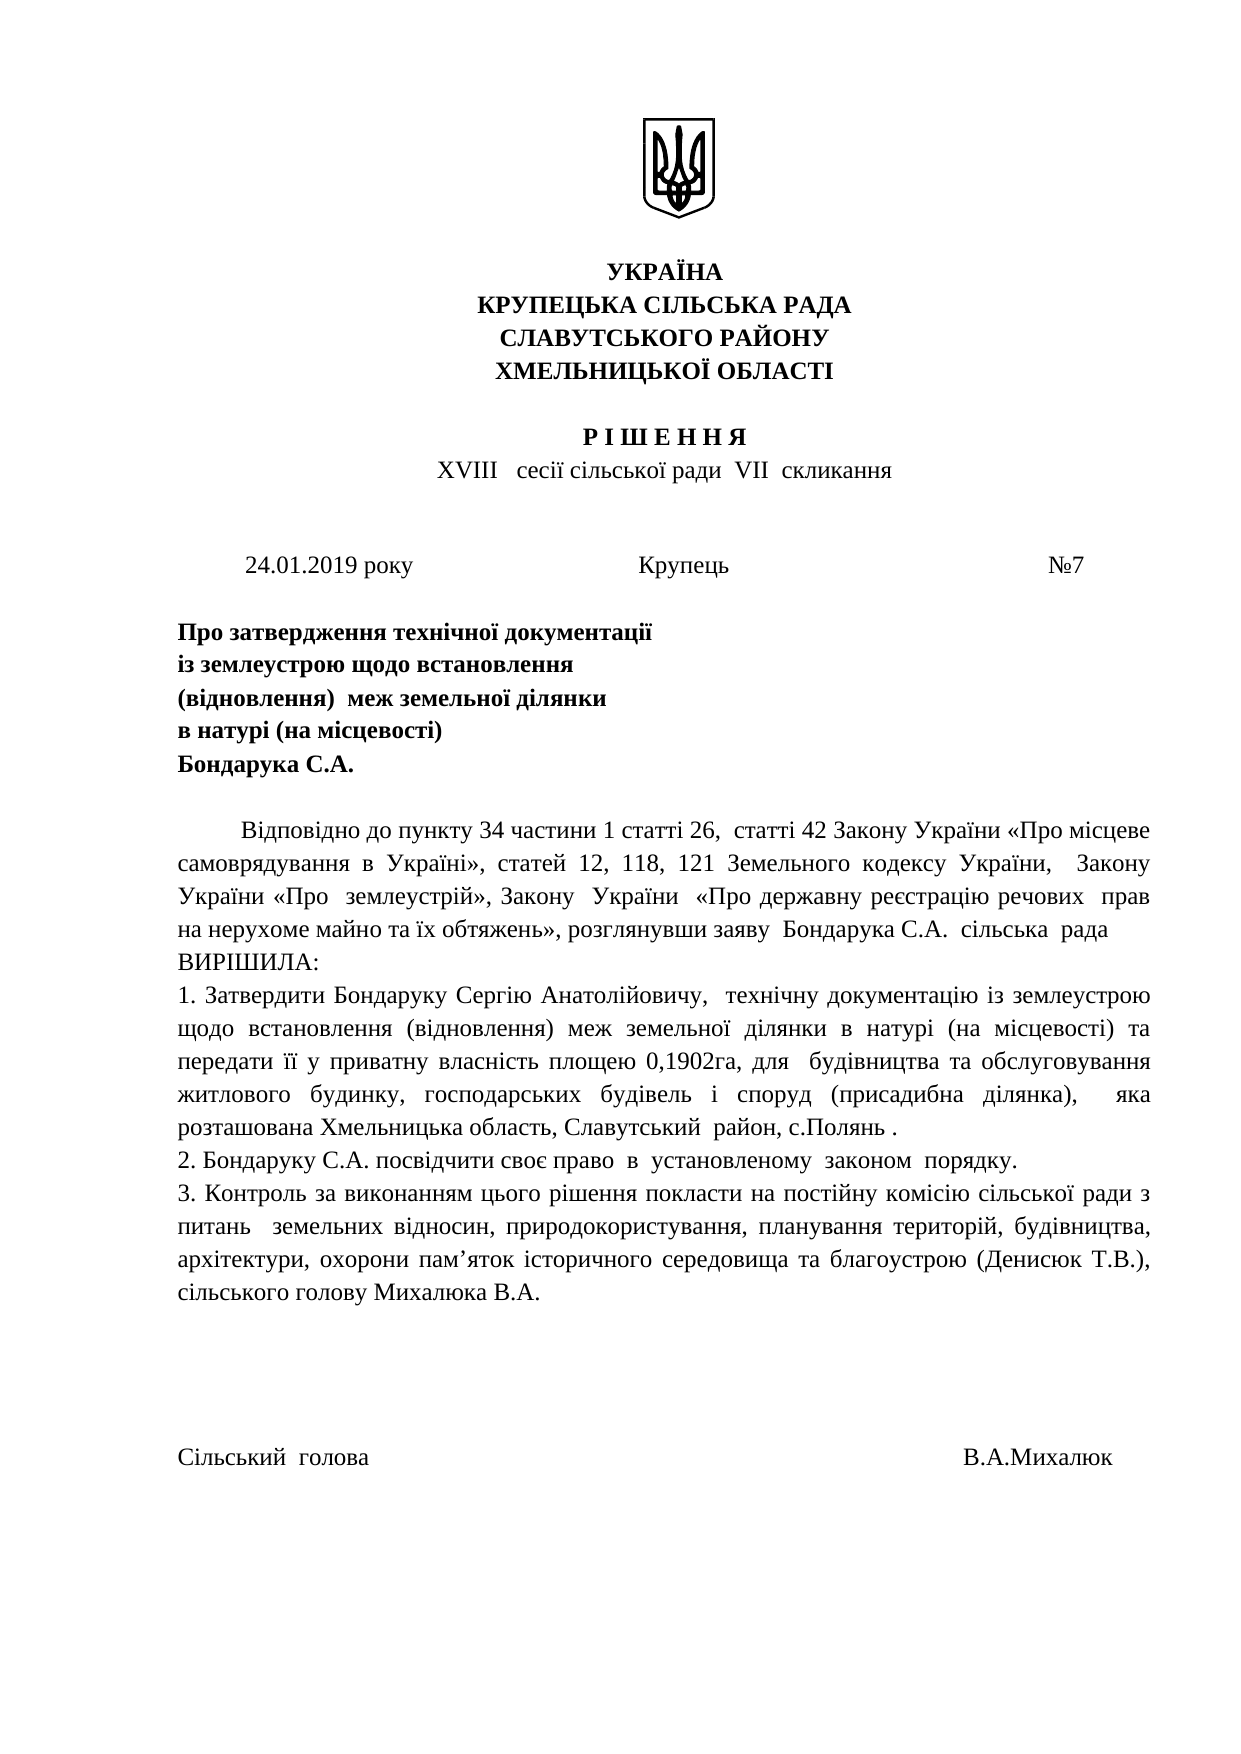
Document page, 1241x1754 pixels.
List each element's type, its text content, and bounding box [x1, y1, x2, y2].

text УКРАЇНА [177, 257, 1152, 286]
text 1. Затвердити Бондаруку Сергію Анатолійовичу, технічну документацію із землеустрою щодо встановлення (відновлення) меж земельної ділянки в натурі (на місцевості) та передати її у приватну власність площею 0,1902га, для будівництва та обслуговування житлового будинку, господарських будівель і споруд (присадибна ділянка), яка розташована Хмельницька область, Славутський район, с.Полянь . [177, 980, 1152, 1141]
text в натурі (на місцевості) [177, 716, 1152, 744]
text 3. Контроль за виконанням цього рішення покласти на постійну комісію сільської ради з питань земельних відносин, природокористування, планування територій, будівництва, архітектури, охорони пам’яток історичного середовища та благоустрою (Денисюк Т.В.), сільського голову Михалюка В.А. [177, 1178, 1152, 1306]
text СЛАВУТСЬКОГО РАЙОНУ [177, 323, 1152, 352]
text XVІІІ сесії сільської ради VІІ скликання [177, 455, 1152, 484]
text 24.01.2019 року Крупець №7 [177, 551, 1152, 579]
text Відповідно до пункту 34 частини 1 статті 26, статті 42 Закону України «Про місцеве самоврядування в Україні», статей 12, 118, 121 Земельного кодексу України, Закону України «Про землеустрій», Закону України «Про державну реєстрацію речових прав на нерухоме майно та їх обтяжень», розглянувши заяву Бондарука С.А. сільська рада [177, 815, 1152, 942]
text Бондарука С.А. [177, 749, 1152, 777]
text (відновлення) меж земельної ділянки [177, 683, 1152, 711]
text ХМЕЛЬНИЦЬКОЇ ОБЛАСТІ [177, 356, 1152, 385]
text Сільський голова В.А.Михалюк [177, 1442, 1152, 1471]
text КРУПЕЦЬКА СІЛЬСЬКА РАДА [177, 290, 1152, 319]
text Р І Ш Е Н Н Я [177, 422, 1152, 451]
text 2. Бондаруку С.А. посвідчити своє право в установленому законом порядку. [177, 1145, 1152, 1174]
text із землеустрою щодо встановлення [177, 649, 1152, 678]
text ВИРІШИЛА: [177, 947, 1152, 976]
text Про затвердження технічної документації [177, 617, 1152, 645]
